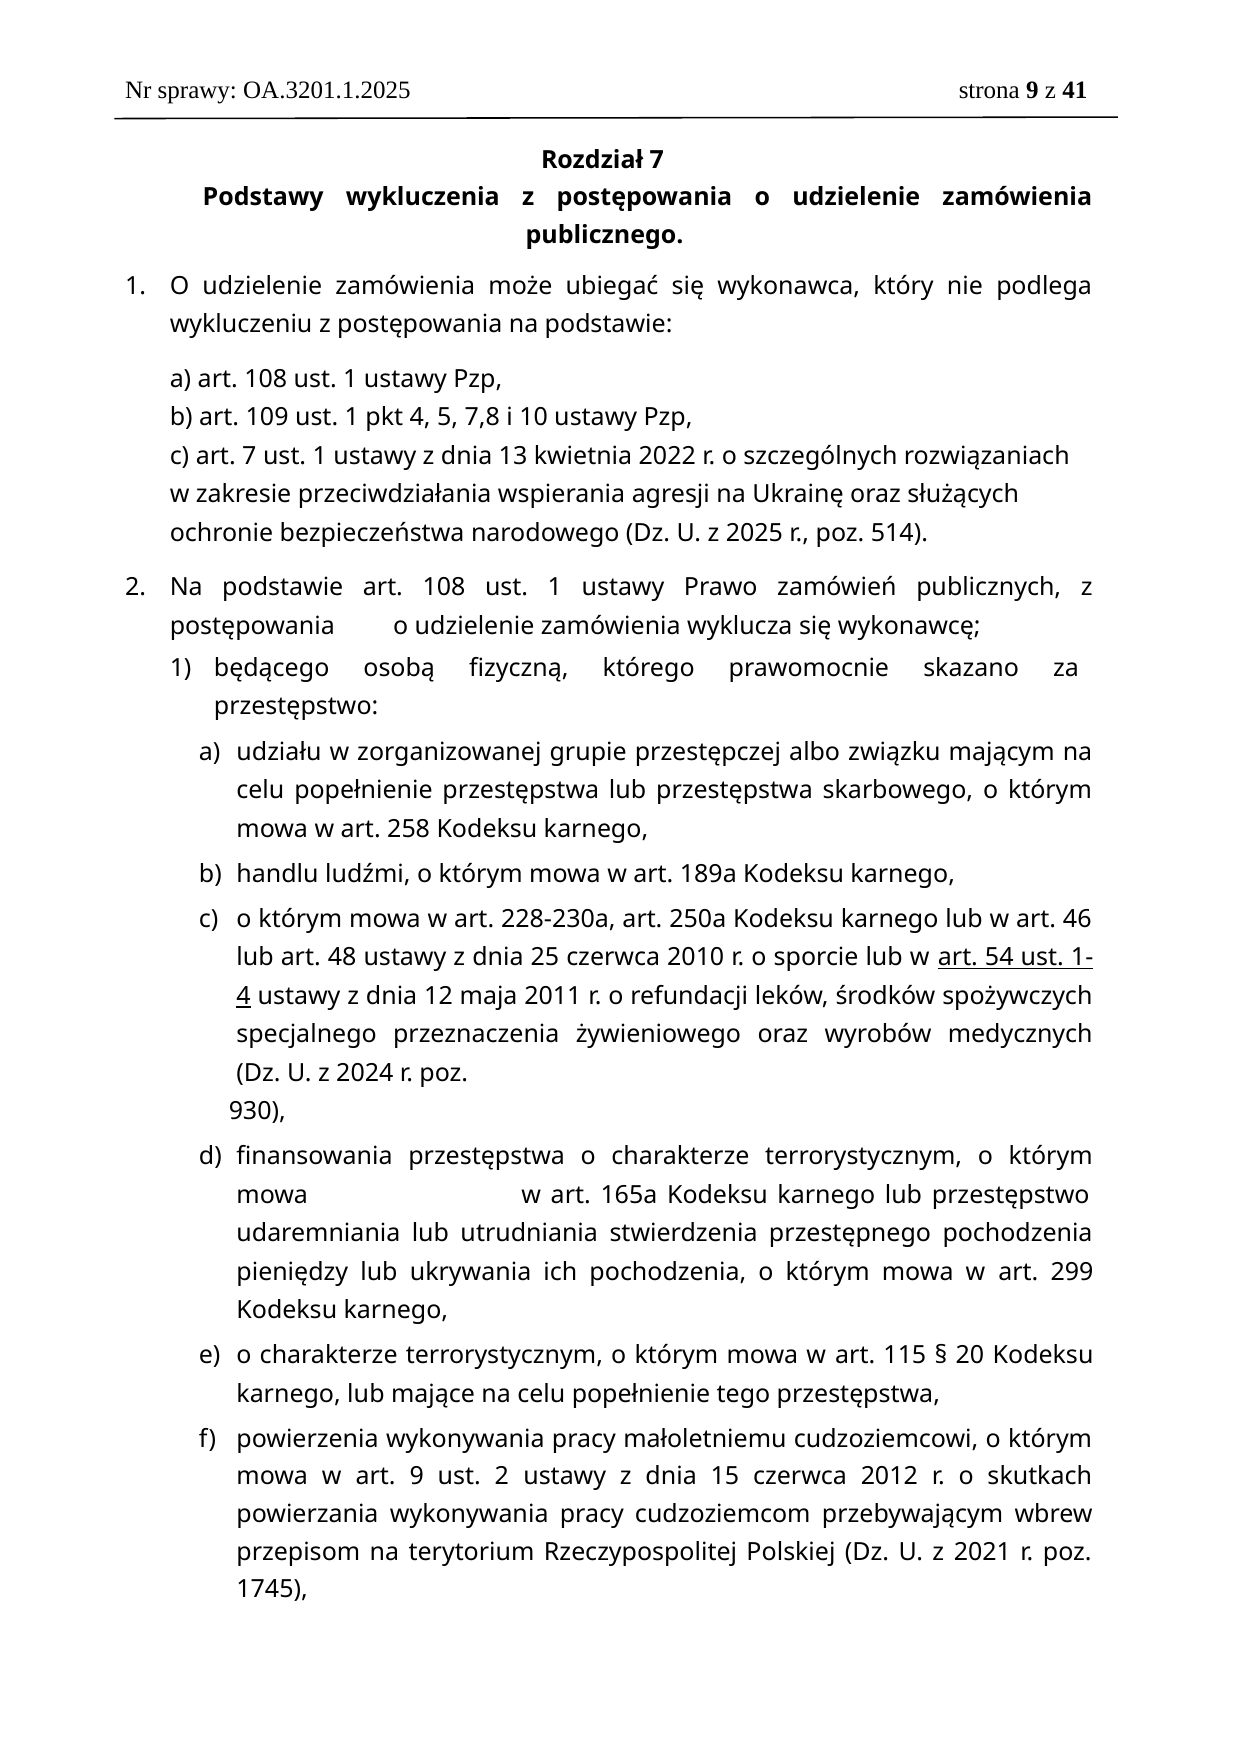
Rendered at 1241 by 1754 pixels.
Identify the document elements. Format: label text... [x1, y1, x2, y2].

list powierzenia wykonywania pracy małoletniemu cudzoziemcowi, o którym mowa w art. 9 ust. 2 ustawy z dnia 15 czerwca 2012 r. o skutkach powierzania wykonywania pracy cudzoziemcom przebywającym wbrew przepisom na terytorium Rzeczypospolitej Polskiej (Dz. U. z 2021 r. poz. 1745), [199, 1420, 1093, 1605]
subtitle Rozdział 7 [132, 142, 1072, 176]
list finansowania przestępstwa o charakterze terrorystycznym, o którym mowa w art. 165a Kodeksu karnego lub przestępstwo udaremniania lub utrudniania stwierdzenia przestępnego pochodzenia pieniędzy lub ukrywania ich pochodzenia, o którym mowa w art. 299 Kodeksu karnego, [199, 1138, 1093, 1326]
text a) art. 108 ust. 1 ustawy Pzp, b) art. 109 ust. 1 pkt 4, 5, 7,8 i 10 ustawy Pzp, c) art. 7 ust. 1 ustawy z dnia 13 kwietnia 2022 r. o szczególnych rozwiązaniach w zakresie przeciwdziałania wspierania agresji na Ukrainę oraz służących ochronie bezpieczeństwa narodowego (Dz. U. z 2025 r., poz. 514). [169, 360, 1093, 548]
list O udzielenie zamówienia może ubiegać się wykonawca, który nie podlega wykluczeniu z postępowania na podstawie: [125, 267, 1093, 340]
list będącego osobą fizyczną, którego prawomocnie skazano za przestępstwo: [169, 649, 1079, 722]
list Na podstawie art. 108 ust. 1 ustawy Prawo zamówień publicznych, z postępowania o udzielenie zamówienia wyklucza się wykonawcę; [125, 569, 1093, 641]
text Podstawy wykluczenia z postępowania o udzielenie zamówienia publicznego. [202, 179, 1093, 251]
list handlu ludźmi, o którym mowa w art. 189a Kodeksu karnego, [199, 855, 1093, 889]
list udziału w zorganizowanej grupie przestępczej albo związku mającym na celu popełnienie przestępstwa lub przestępstwa skarbowego, o którym mowa w art. 258 Kodeksu karnego, [199, 733, 1093, 844]
text 930), [228, 1093, 1093, 1127]
list o charakterze terrorystycznym, o którym mowa w art. 115 § 20 Kodeksu karnego, lub mające na celu popełnienie tego przestępstwa, [199, 1337, 1093, 1409]
list o którym mowa w art. 228-230a, art. 250a Kodeksu karnego lub w art. 46 lub art. 48 ustawy z dnia 25 czerwca 2010 r. o sporcie lub w art. 54 ust. 1-4 ustawy z dnia 12 maja 2011 r. o refundacji leków, środków spożywczych specjalnego przeznaczenia żywieniowego oraz wyrobów medycznych (Dz. U. z 2024 r. poz. [199, 900, 1093, 1088]
